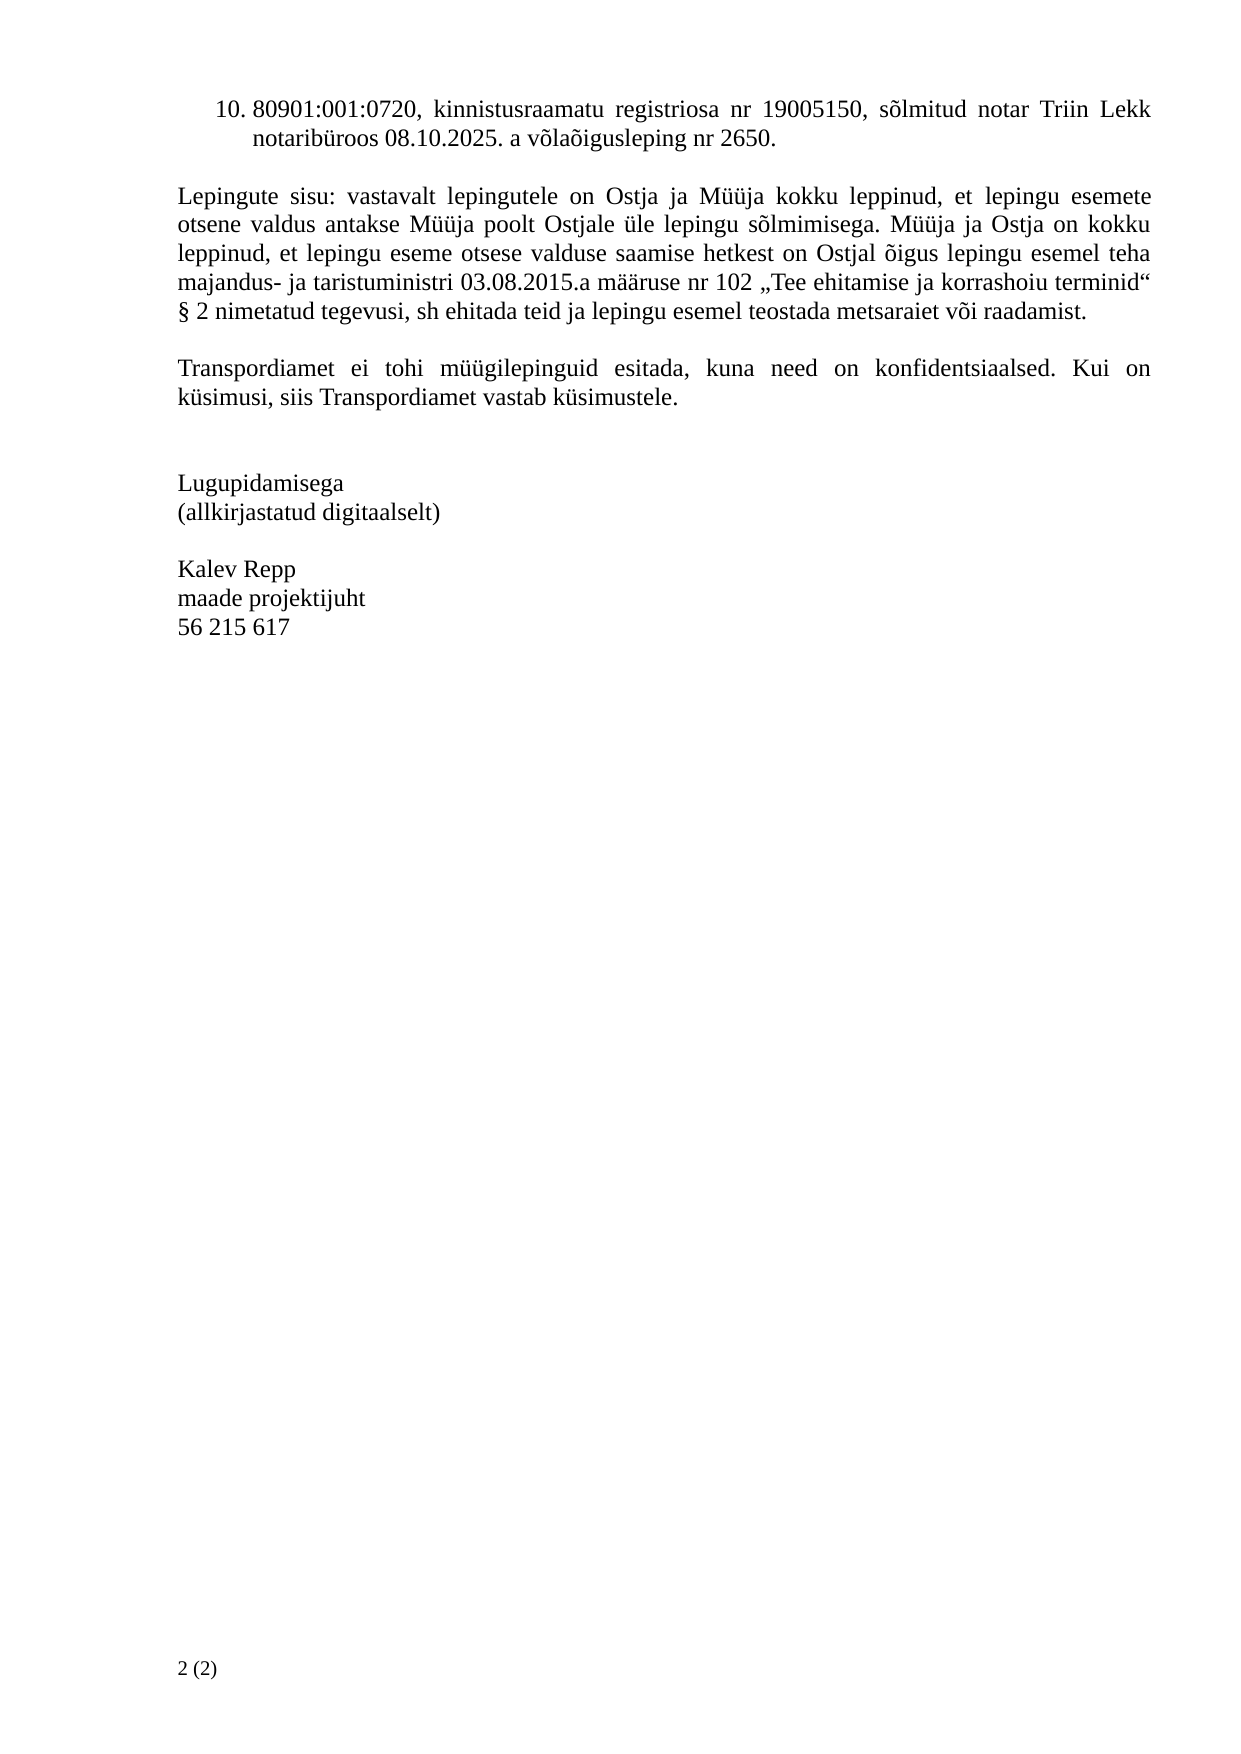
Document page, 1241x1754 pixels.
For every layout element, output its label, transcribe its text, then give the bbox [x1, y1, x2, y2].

text Kalev Repp [177, 554, 1152, 583]
text Lepingute sisu: vastavalt lepingutele on Ostja ja Müüja kokku leppinud, et lepingu esemete otsene valdus antakse Müüja poolt Ostjale üle lepingu sõlmimisega. Müüja ja Ostja on kokku leppinud, et lepingu eseme otsese valduse saamise hetkest on Ostjal õigus lepingu esemel teha majandus- ja taristuministri 03.08.2015.a määruse nr 102 „Tee ehitamise ja korrashoiu terminid“ § 2 nimetatud tegevusi, sh ehitada teid ja lepingu esemel teostada metsaraiet või raadamist. [177, 181, 1152, 324]
list 80901:001:0720, kinnistusraamatu registriosa nr 19005150, sõlmitud notar Triin Lekk notaribüroos 08.10.2025. a võlaõigusleping nr 2650. [215, 94, 1152, 152]
text Transpordiamet ei tohi müügilepinguid esitada, kuna need on konfidentsiaalsed. Kui on küsimusi, siis Transpordiamet vastab küsimustele. [177, 353, 1152, 411]
text 56 215 617 [177, 612, 1152, 641]
text Lugupidamisega [177, 468, 1152, 497]
text maade projektijuht [177, 583, 1152, 612]
text (allkirjastatud digitaalselt) [177, 497, 1152, 526]
